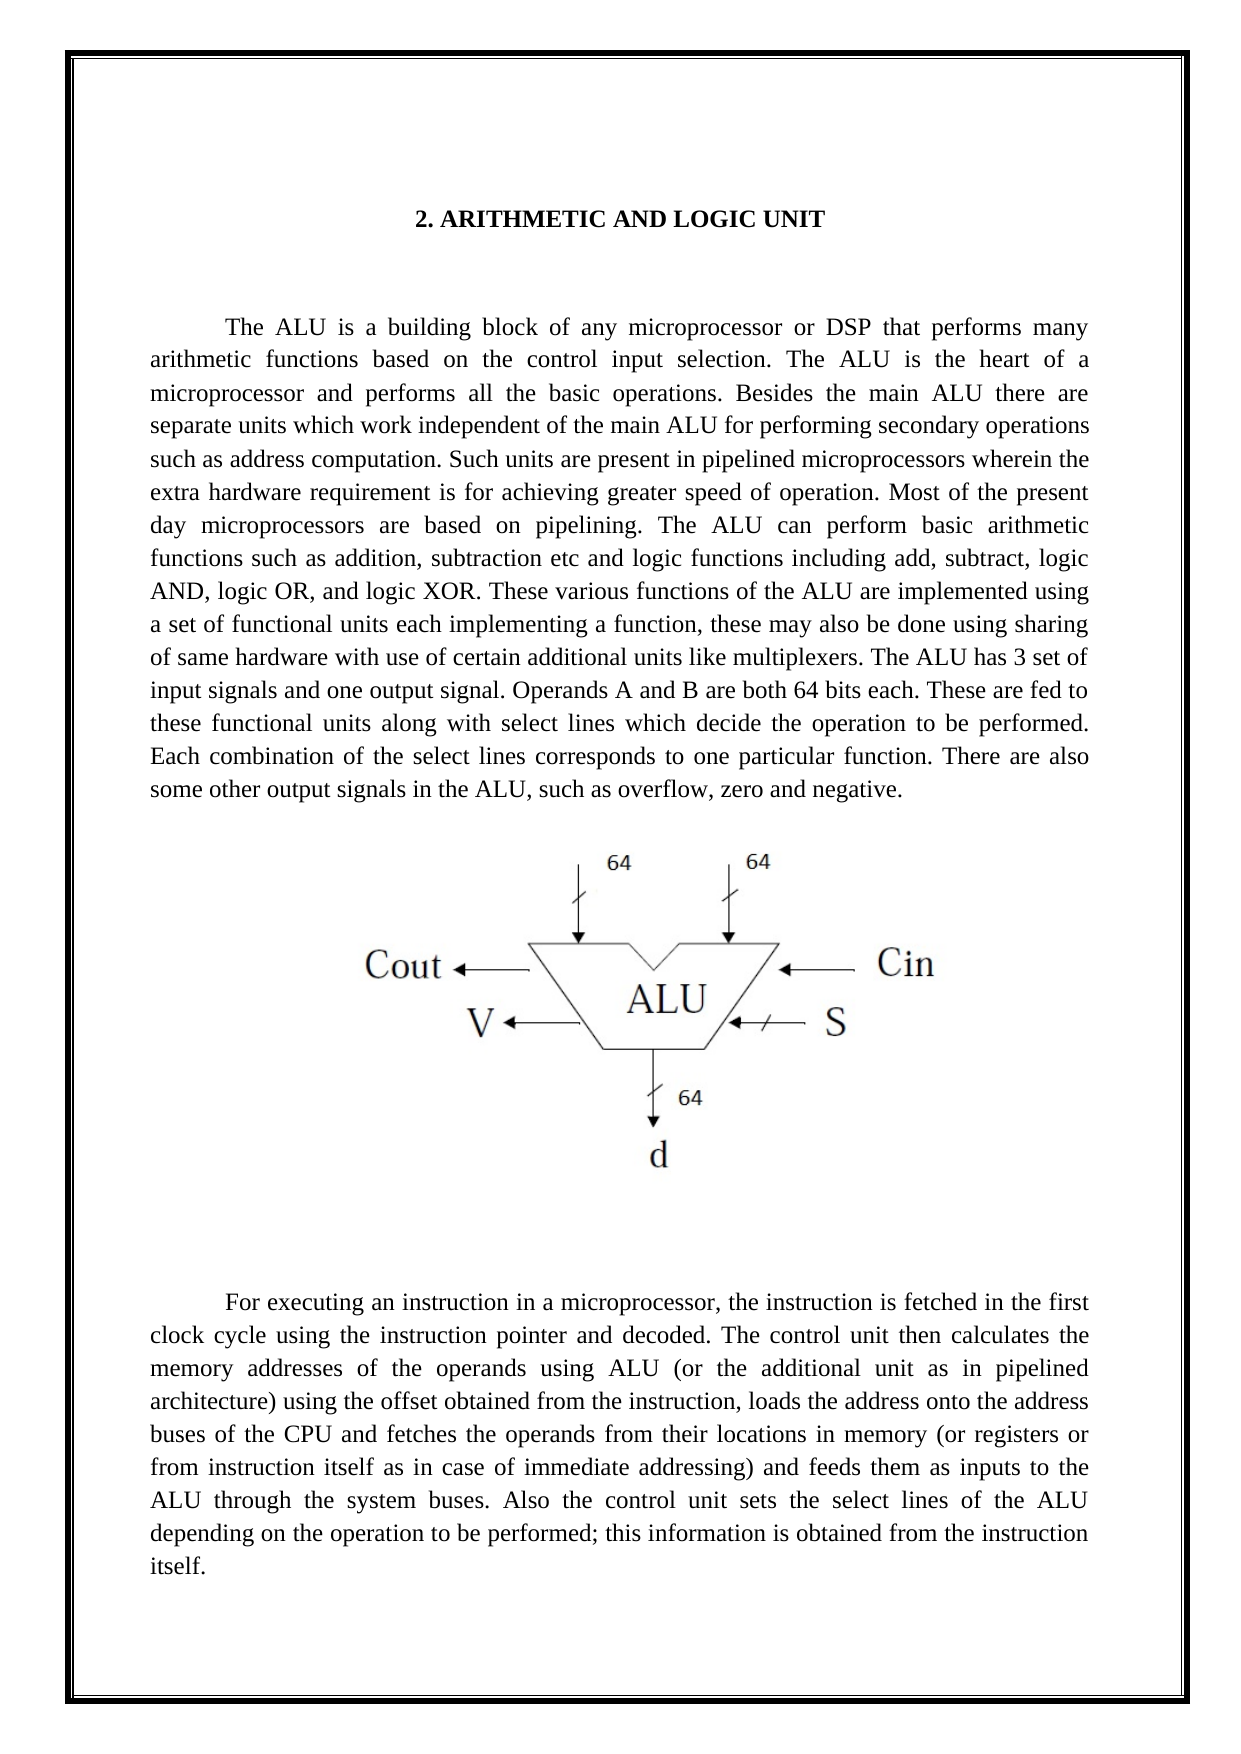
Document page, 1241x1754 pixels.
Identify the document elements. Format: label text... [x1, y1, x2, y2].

text 2. ARITHMETIC AND LOGIC UNIT [150, 204, 1090, 233]
picture [338, 827, 977, 1209]
text The ALU is a building block of any microprocessor or DSP that performs many arithmetic functions based on the control input selection. The ALU is the heart of a microprocessor and performs all the basic operations. Besides the main ALU there are separate units which work independent of the main ALU for performing secondary operations such as address computation. Such units are present in pipelined microprocessors wherein the extra hardware requirement is for achieving greater speed of operation. Most of the present day microprocessors are based on pipelining. The ALU can perform basic arithmetic functions such as addition, subtraction etc and logic functions including add, subtract, logic AND, logic OR, and logic XOR. These various functions of the ALU are implemented using a set of functional units each implementing a function, these may also be done using sharing of same hardware with use of certain additional units like multiplexers. The ALU has 3 set of input signals and one output signal. Operands A and B are both 64 bits each. These are fed to these functional units along with select lines which decide the operation to be performed. Each combination of the select lines corresponds to one particular function. There are also some other output signals in the ALU, such as overflow, zero and negative. [150, 312, 1090, 803]
text For executing an instruction in a microprocessor, the instruction is fetched in the first clock cycle using the instruction pointer and decoded. The control unit then calculates the memory addresses of the operands using ALU (or the additional unit as in pipelined architecture) using the offset obtained from the instruction, loads the address onto the address buses of the CPU and fetches the operands from their locations in memory (or registers or from instruction itself as in case of immediate addressing) and feeds them as inputs to the ALU through the system buses. Also the control unit sets the select lines of the ALU depending on the operation to be performed; this information is obtained from the instruction itself. [150, 1287, 1090, 1580]
